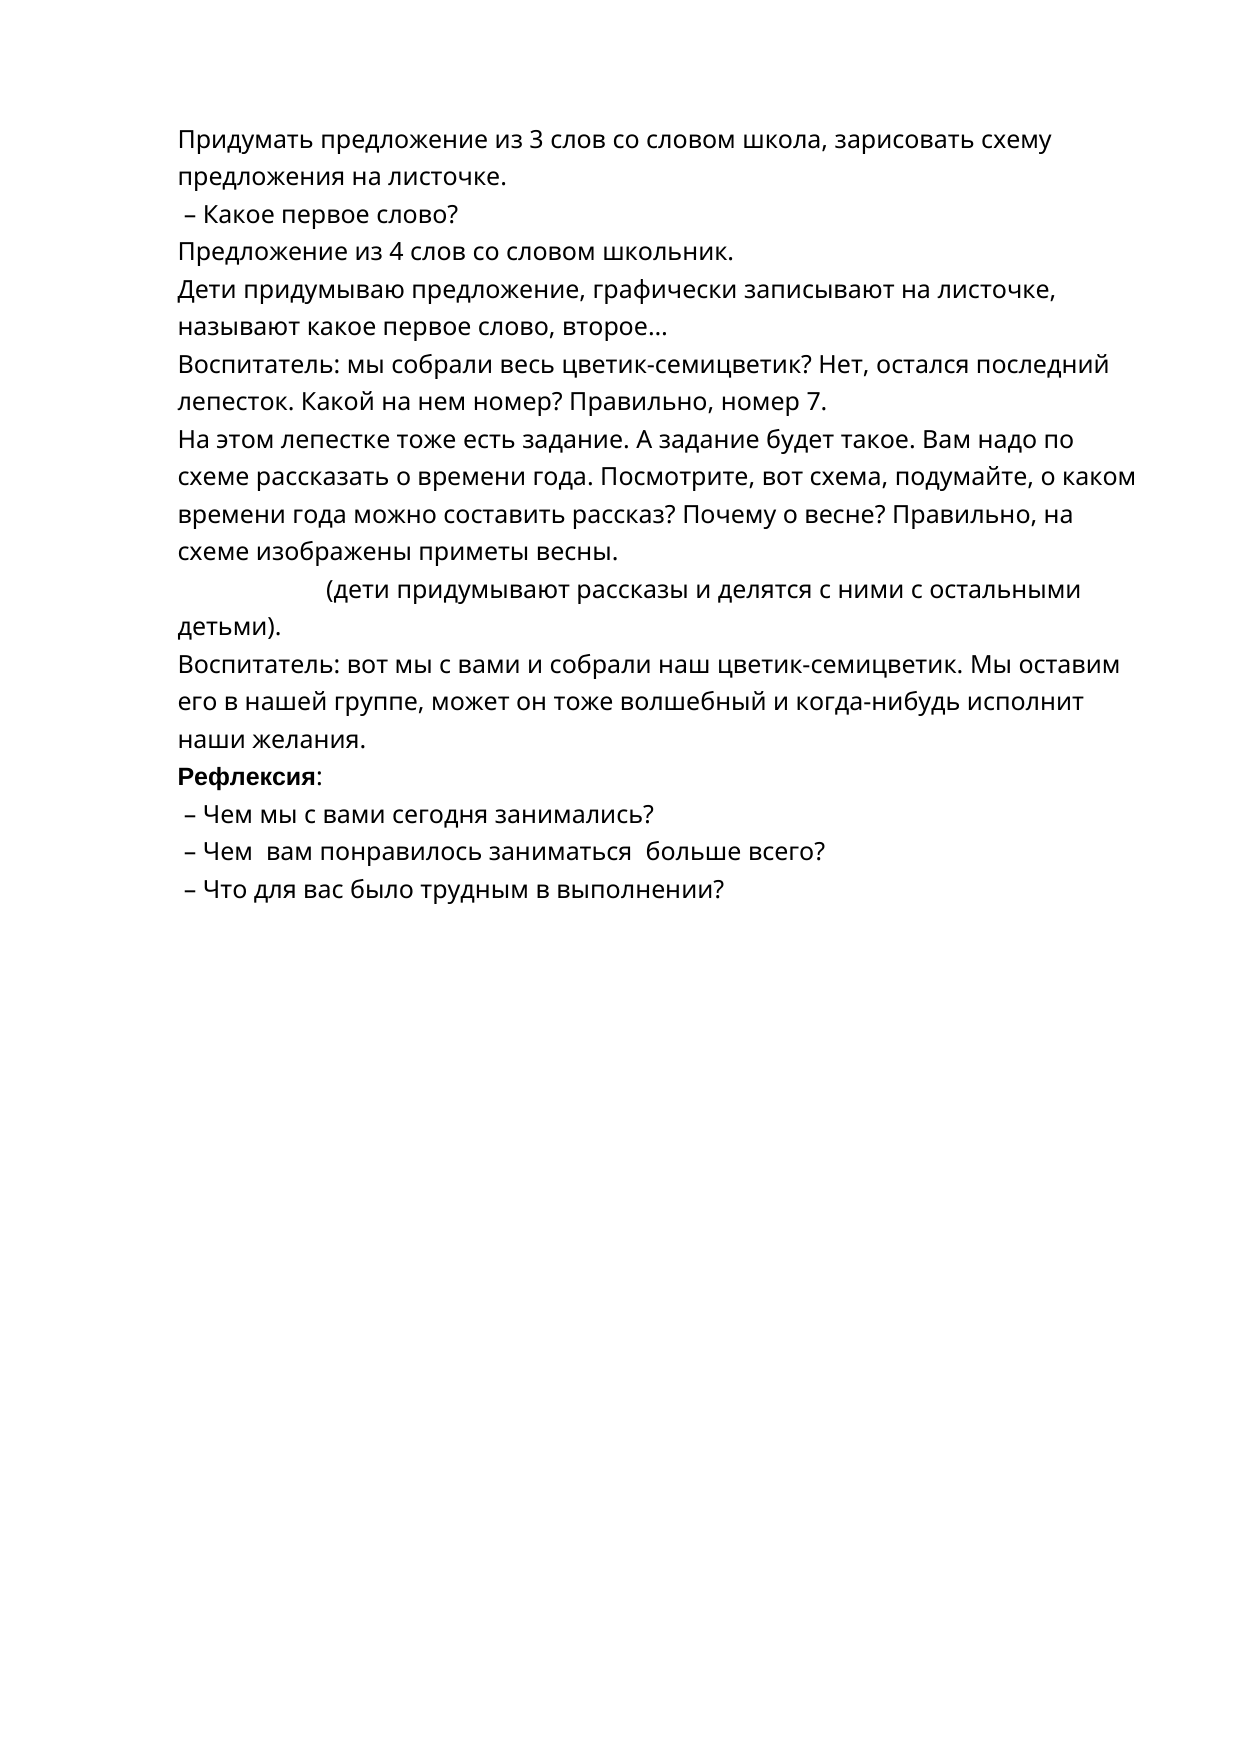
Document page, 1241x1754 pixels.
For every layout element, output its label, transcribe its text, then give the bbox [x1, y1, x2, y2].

text – Что для вас было трудным в выполнении? [177, 868, 1152, 906]
text Воспитатель: вот мы с вами и собрали наш цветик-семицветик. Мы оставим его в нашей группе, может он тоже волшебный и когда-нибудь исполнит наши желания. [177, 643, 1152, 756]
text – Чем вам понравилось заниматься больше всего? [177, 831, 1152, 868]
text Дети придумываю предложение, графически записывают на листочке, называют какое первое слово, второе… [177, 268, 1152, 343]
text (дети придумывают рассказы и делятся с ними с остальными детьми). [177, 568, 1152, 643]
text Предложение из 4 слов со словом школьник. [177, 231, 1152, 268]
text – Какое первое слово? [177, 193, 1152, 231]
text Придумать предложение из 3 слов со словом школа, зарисовать схему предложения на листочке. [177, 118, 1152, 193]
text – Чем мы с вами сегодня занимались? [177, 793, 1152, 831]
text Воспитатель: мы собрали весь цветик-семицветик? Нет, остался последний лепесток. Какой на нем номер? Правильно, номер 7. [177, 343, 1152, 418]
text На этом лепестке тоже есть задание. А задание будет такое. Вам надо по схеме рассказать о времени года. Посмотрите, вот схема, подумайте, о каком времени года можно составить рассказ? Почему о весне? Правильно, на схеме изображены приметы весны. [177, 418, 1152, 568]
text Рефлексия: [177, 756, 1152, 793]
